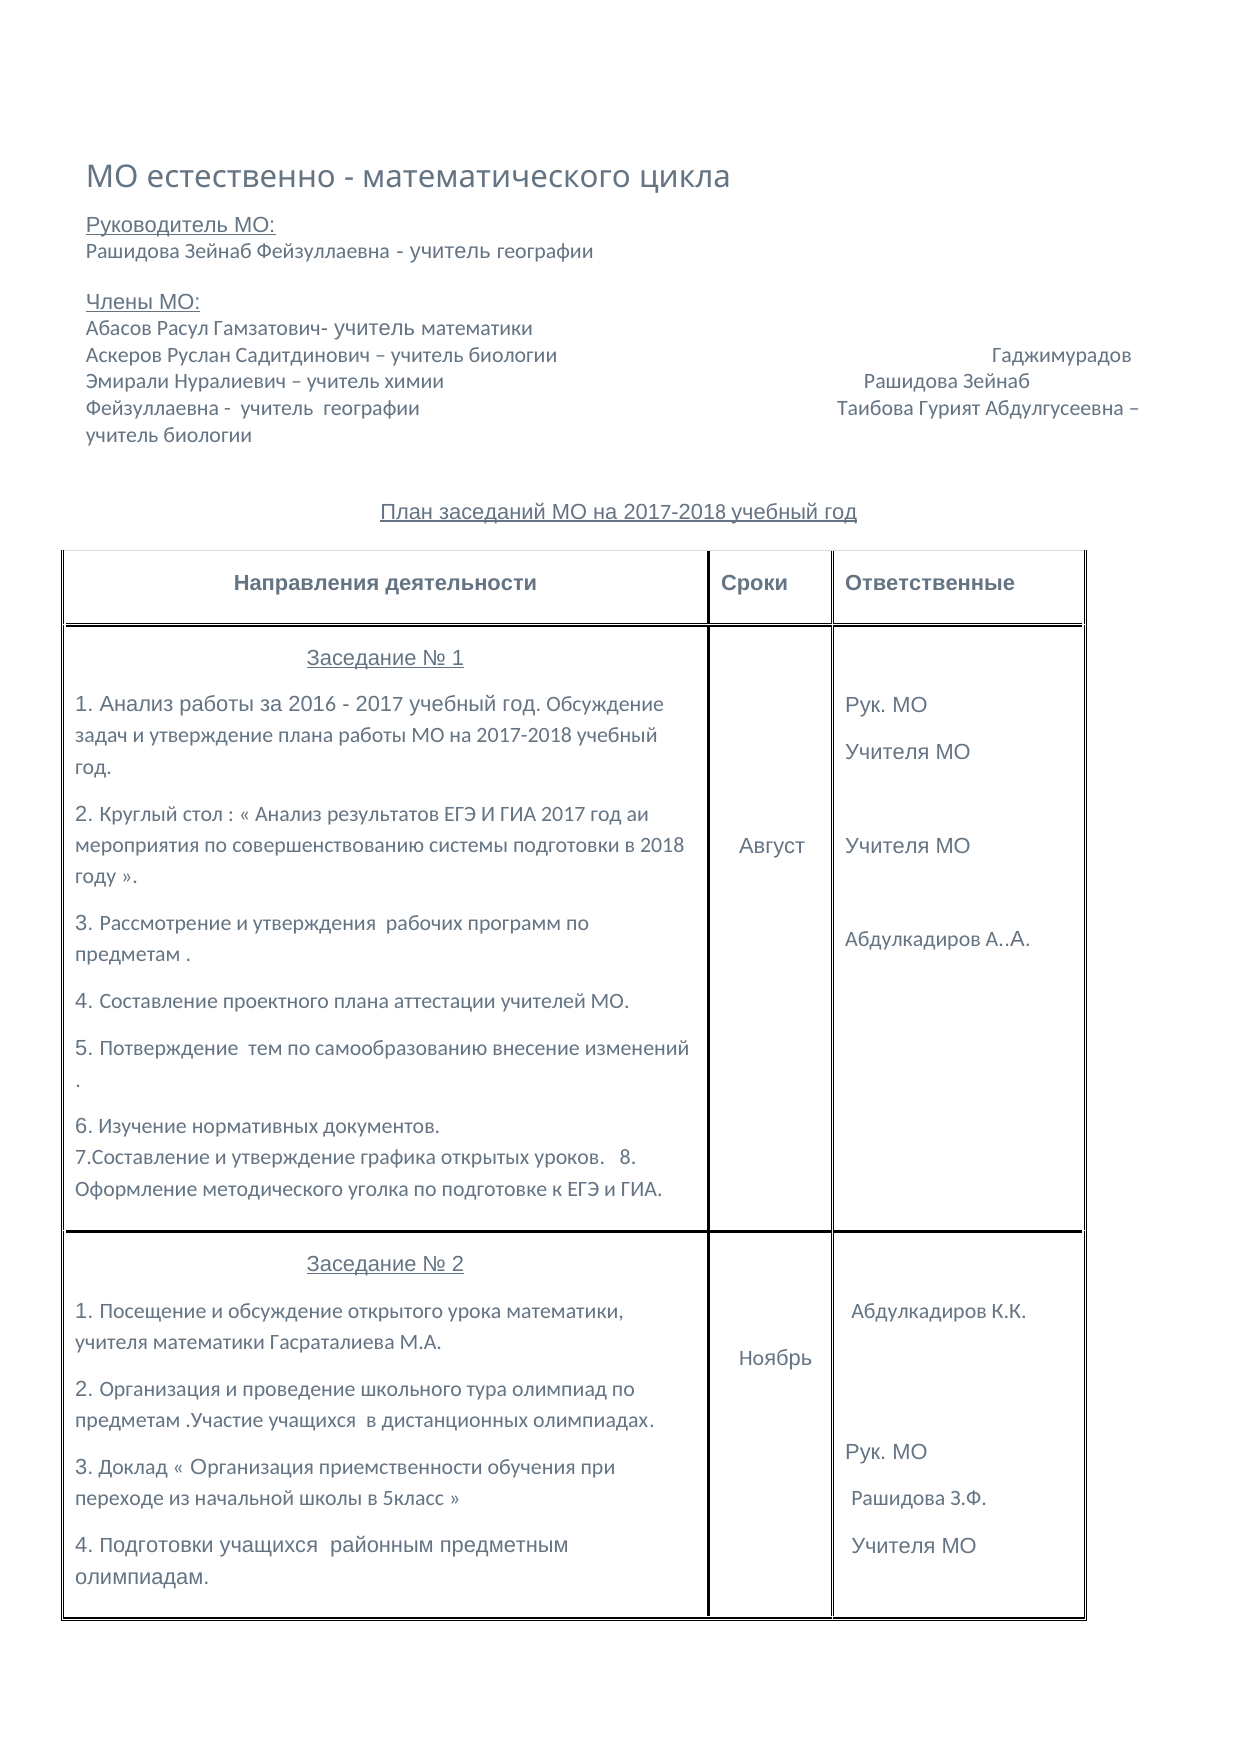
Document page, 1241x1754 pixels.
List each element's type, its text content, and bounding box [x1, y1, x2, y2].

text План заседаний МО на 2017-2018 учебный год [86, 498, 1152, 524]
text Руководитель МО: Рашидова Зейнаб Фейзуллаевна - учитель географии Члены МО: Абасов Расул Гамзатович- учитель математики Аскеров Руслан Садитдинович – учитель биологии Гаджимурадов Эмирали Нуралиевич – учитель химии Рашидова Зейнаб Фейзуллаевна - учитель географии Таибова Гурият Абдулгусеевна – учитель биологии [86, 212, 1152, 498]
text МО естественно - математического цикла [86, 134, 1152, 196]
table_header Ответственные [834, 551, 1084, 623]
table_header Направления деятельности [64, 551, 707, 623]
table_cell Заседание № 1 1. Анализ работы за 2016 - 2017 учебный год. Обсуждение задач и утверждение плана работы МО на 2017-2018 учебный год. 2. Круглый стол : « Анализ результатов ЕГЭ И ГИА 2017 год аи мероприятия по совершенствованию системы подготовки в 2018 году ». 3. Рассмотрение и утверждения рабочих программ по предметам . 4. Составление проектного плана аттестации учителей МО. 5. Потверждение тем по самообразованию внесение изменений . 6. Изучение нормативных документов. 7.Составление и утверждение графика открытых уроков. 8. Оформление методического уголка по подготовке к ЕГЭ и ГИА. [63, 623, 708, 1229]
table_cell Рук. МО Учителя МО Учителя МО Абдулкадиров А..А. [833, 623, 1085, 1229]
table_cell Август [710, 627, 831, 1229]
table_cell Ноябрь [708, 1233, 832, 1617]
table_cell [63, 1230, 708, 1617]
table_header Сроки [710, 551, 831, 623]
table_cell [833, 1230, 1085, 1617]
